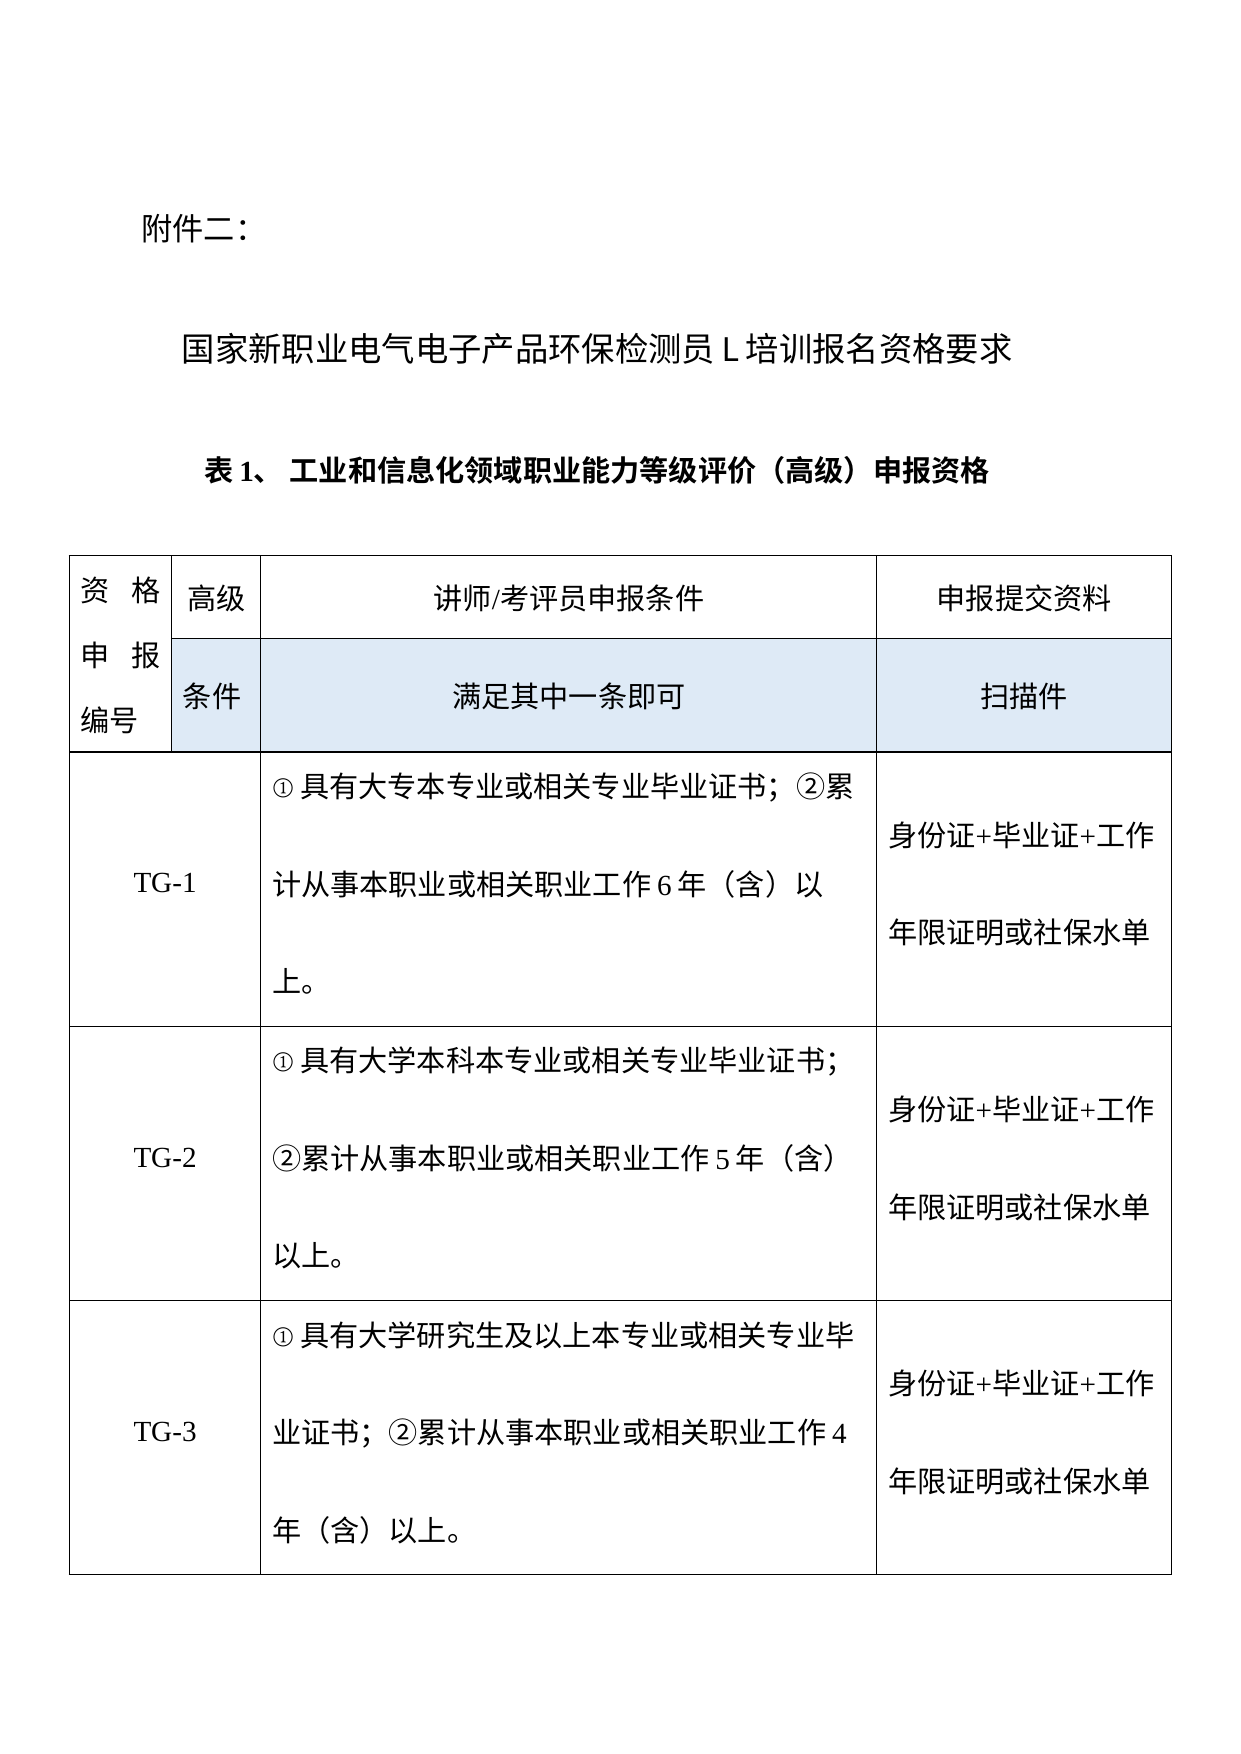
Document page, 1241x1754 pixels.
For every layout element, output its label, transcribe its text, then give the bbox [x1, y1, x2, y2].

table_cell TG-3 [70, 1301, 260, 1574]
table_cell 身份证+毕业证+工作年限证明或社保水单 [877, 1027, 1171, 1300]
table_cell 身份证+毕业证+工作年限证明或社保水单 [877, 1301, 1171, 1574]
table_header 讲师/考评员申报条件 [261, 556, 876, 638]
table_cell ①具有大学研究生及以上本专业或相关专业毕业证书；②累计从事本职业或相关职业工作4年（含）以上。 [261, 1301, 876, 1574]
table_cell 满足其中一条即可 [261, 639, 876, 751]
text 表1、 工业和信息化领域职业能力等级评价（高级）申报资格 [50, 437, 1053, 502]
table_cell TG-2 [70, 1027, 260, 1300]
table_cell ①具有大学本科本专业或相关专业毕业证书；②累计从事本职业或相关职业工作5年（含）以上。 [261, 1027, 876, 1300]
table_cell 身份证+毕业证+工作年限证明或社保水单 [877, 753, 1171, 1026]
table_header 资格申报编号 [70, 556, 171, 751]
table_cell TG-1 [70, 753, 260, 1026]
text 附件二： [50, 194, 1053, 259]
table_cell 条件 [172, 639, 260, 751]
table_cell ①具有大专本专业或相关专业毕业证书；②累计从事本职业或相关职业工作6年（含）以上。 [261, 753, 876, 1026]
text 国家新职业电气电子产品环保检测员L培训报名资格要求 [50, 315, 1053, 380]
table_header 高级 [172, 556, 260, 638]
table_cell 扫描件 [877, 639, 1171, 751]
table_header 申报提交资料 [877, 556, 1171, 638]
